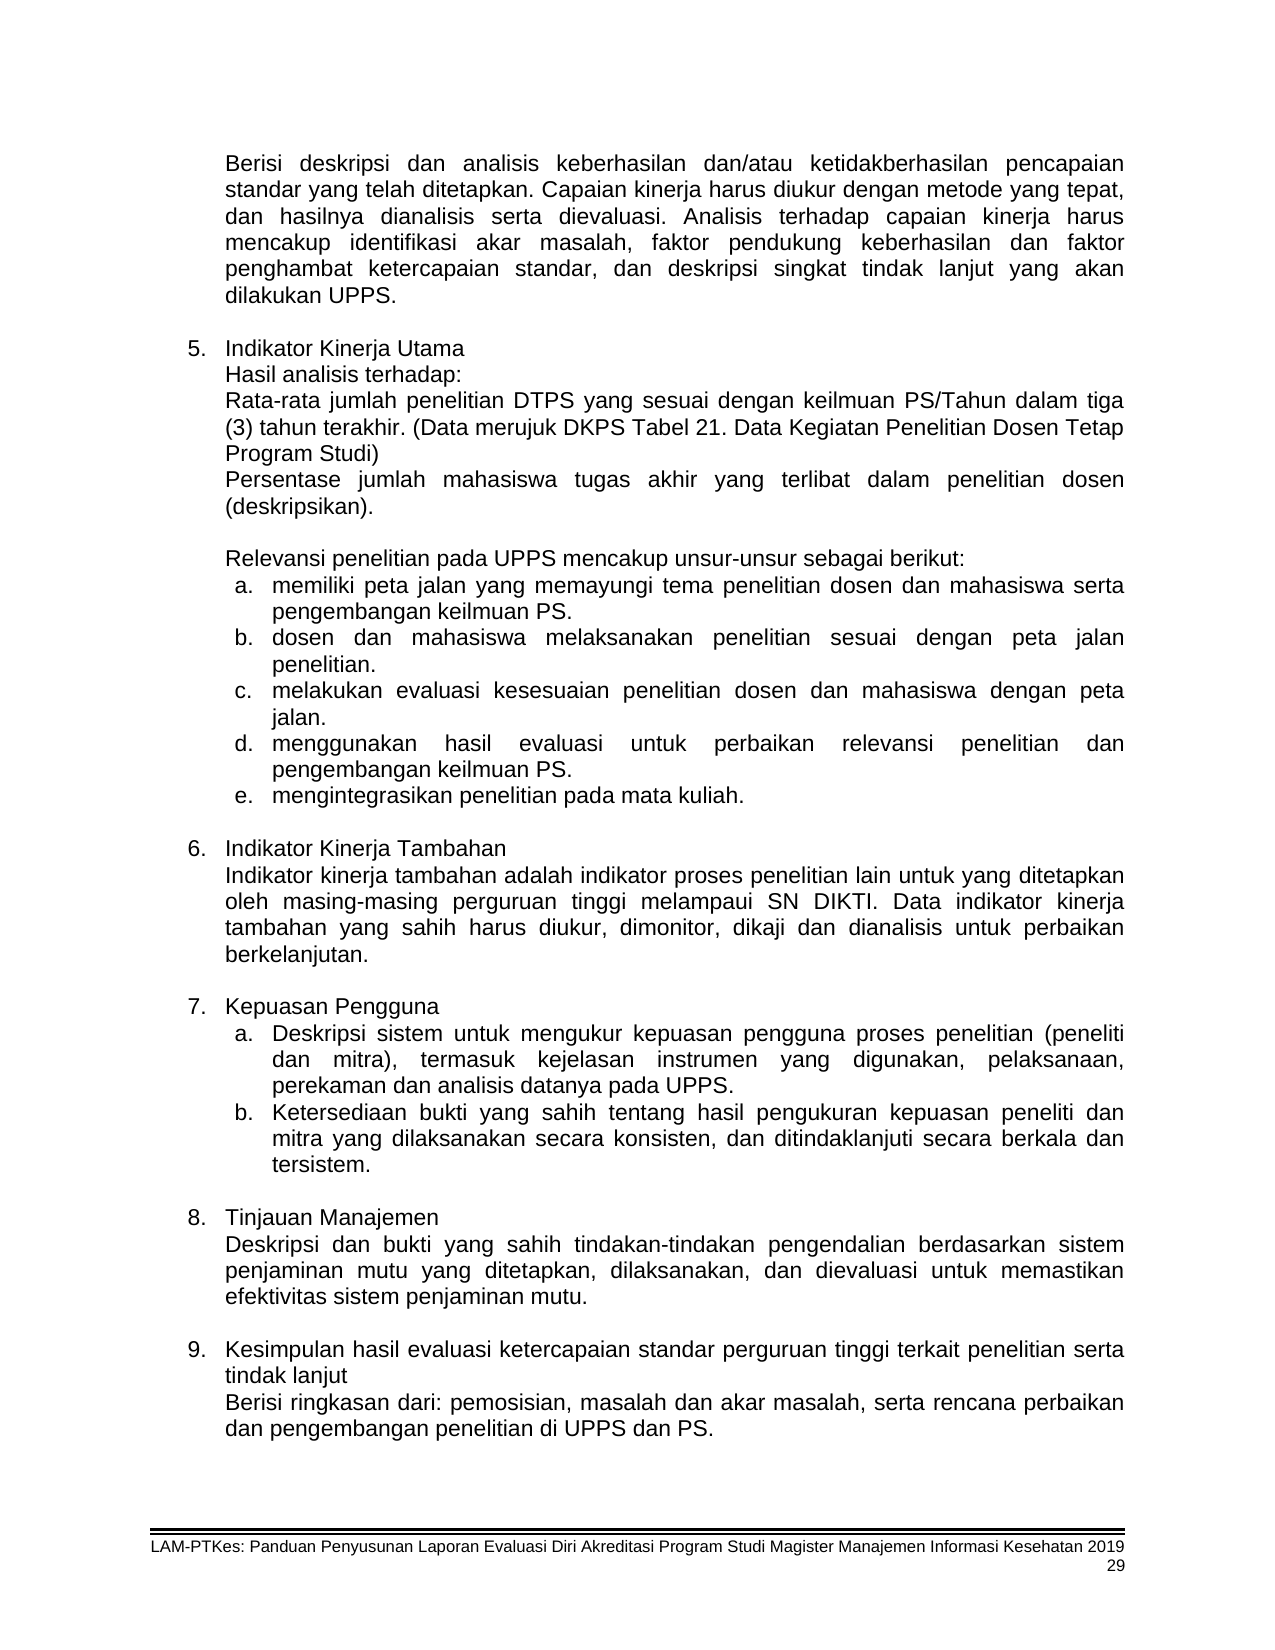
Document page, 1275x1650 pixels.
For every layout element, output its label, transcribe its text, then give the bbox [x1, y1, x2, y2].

text Berisi deskripsi dan analisis keberhasilan dan/atau ketidakberhasilan pencapaian standar yang telah ditetapkan. Capaian kinerja harus diukur dengan metode yang tepat, dan hasilnya dianalisis serta dievaluasi. Analisis terhadap capaian kinerja harus mencakup identifikasi akar masalah, faktor pendukung keberhasilan dan faktor penghambat ketercapaian standar, dan deskripsi singkat tindak lanjut yang akan dilakukan UPPS. [225, 150, 1125, 308]
list mengintegrasikan penelitian pada mata kuliah. [234, 782, 1125, 809]
list Kesimpulan hasil evaluasi ketercapaian standar perguruan tinggi terkait penelitian serta tindak lanjut [187, 1336, 1125, 1389]
text Rata-rata jumlah penelitian DTPS yang sesuai dengan keilmuan PS/Tahun dalam tiga (3) tahun terakhir. (Data merujuk DKPS Tabel 21. Data Kegiatan Penelitian Dosen Tetap Program Studi) [225, 387, 1125, 466]
list Indikator Kinerja Utama [187, 334, 1125, 361]
list memiliki peta jalan yang memayungi tema penelitian dosen dan mahasiswa serta pengembangan keilmuan PS. [234, 572, 1125, 624]
list dosen dan mahasiswa melaksanakan penelitian sesuai dengan peta jalan penelitian. [234, 624, 1125, 677]
text Persentase jumlah mahasiswa tugas akhir yang terlibat dalam penelitian dosen (deskripsikan). [225, 466, 1125, 519]
list Ketersediaan bukti yang sahih tentang hasil pengukuran kepuasan peneliti dan mitra yang dilaksanakan secara konsisten, dan ditindaklanjuti secara berkala dan tersistem. [234, 1099, 1125, 1178]
text Indikator kinerja tambahan adalah indikator proses penelitian lain untuk yang ditetapkan oleh masing-masing perguruan tinggi melampaui SN DIKTI. Data indikator kinerja tambahan yang sahih harus diukur, dimonitor, dikaji dan dianalisis untuk perbaikan berkelanjutan. [225, 862, 1125, 967]
list Indikator Kinerja Tambahan [187, 835, 1125, 862]
list menggunakan hasil evaluasi untuk perbaikan relevansi penelitian dan pengembangan keilmuan PS. [234, 730, 1125, 782]
text Deskripsi dan bukti yang sahih tindakan-tindakan pengendalian berdasarkan sistem penjaminan mutu yang ditetapkan, dilaksanakan, dan dievaluasi untuk memastikan efektivitas sistem penjaminan mutu. [225, 1231, 1125, 1309]
list Deskripsi sistem untuk mengukur kepuasan pengguna proses penelitian (peneliti dan mitra), termasuk kejelasan instrumen yang digunakan, pelaksanaan, perekaman dan analisis datanya pada UPPS. [234, 1020, 1125, 1099]
text Berisi ringkasan dari: pemosisian, masalah dan akar masalah, serta rencana perbaikan dan pengembangan penelitian di UPPS dan PS. [225, 1389, 1125, 1441]
text Relevansi penelitian pada UPPS mencakup unsur-unsur sebagai berikut: [225, 545, 1125, 572]
text Hasil analisis terhadap: [225, 361, 1125, 387]
list Kepuasan Pengguna [187, 993, 1125, 1020]
list melakukan evaluasi kesesuaian penelitian dosen dan mahasiswa dengan peta jalan. [234, 677, 1125, 730]
list Tinjauan Manajemen [187, 1204, 1125, 1231]
